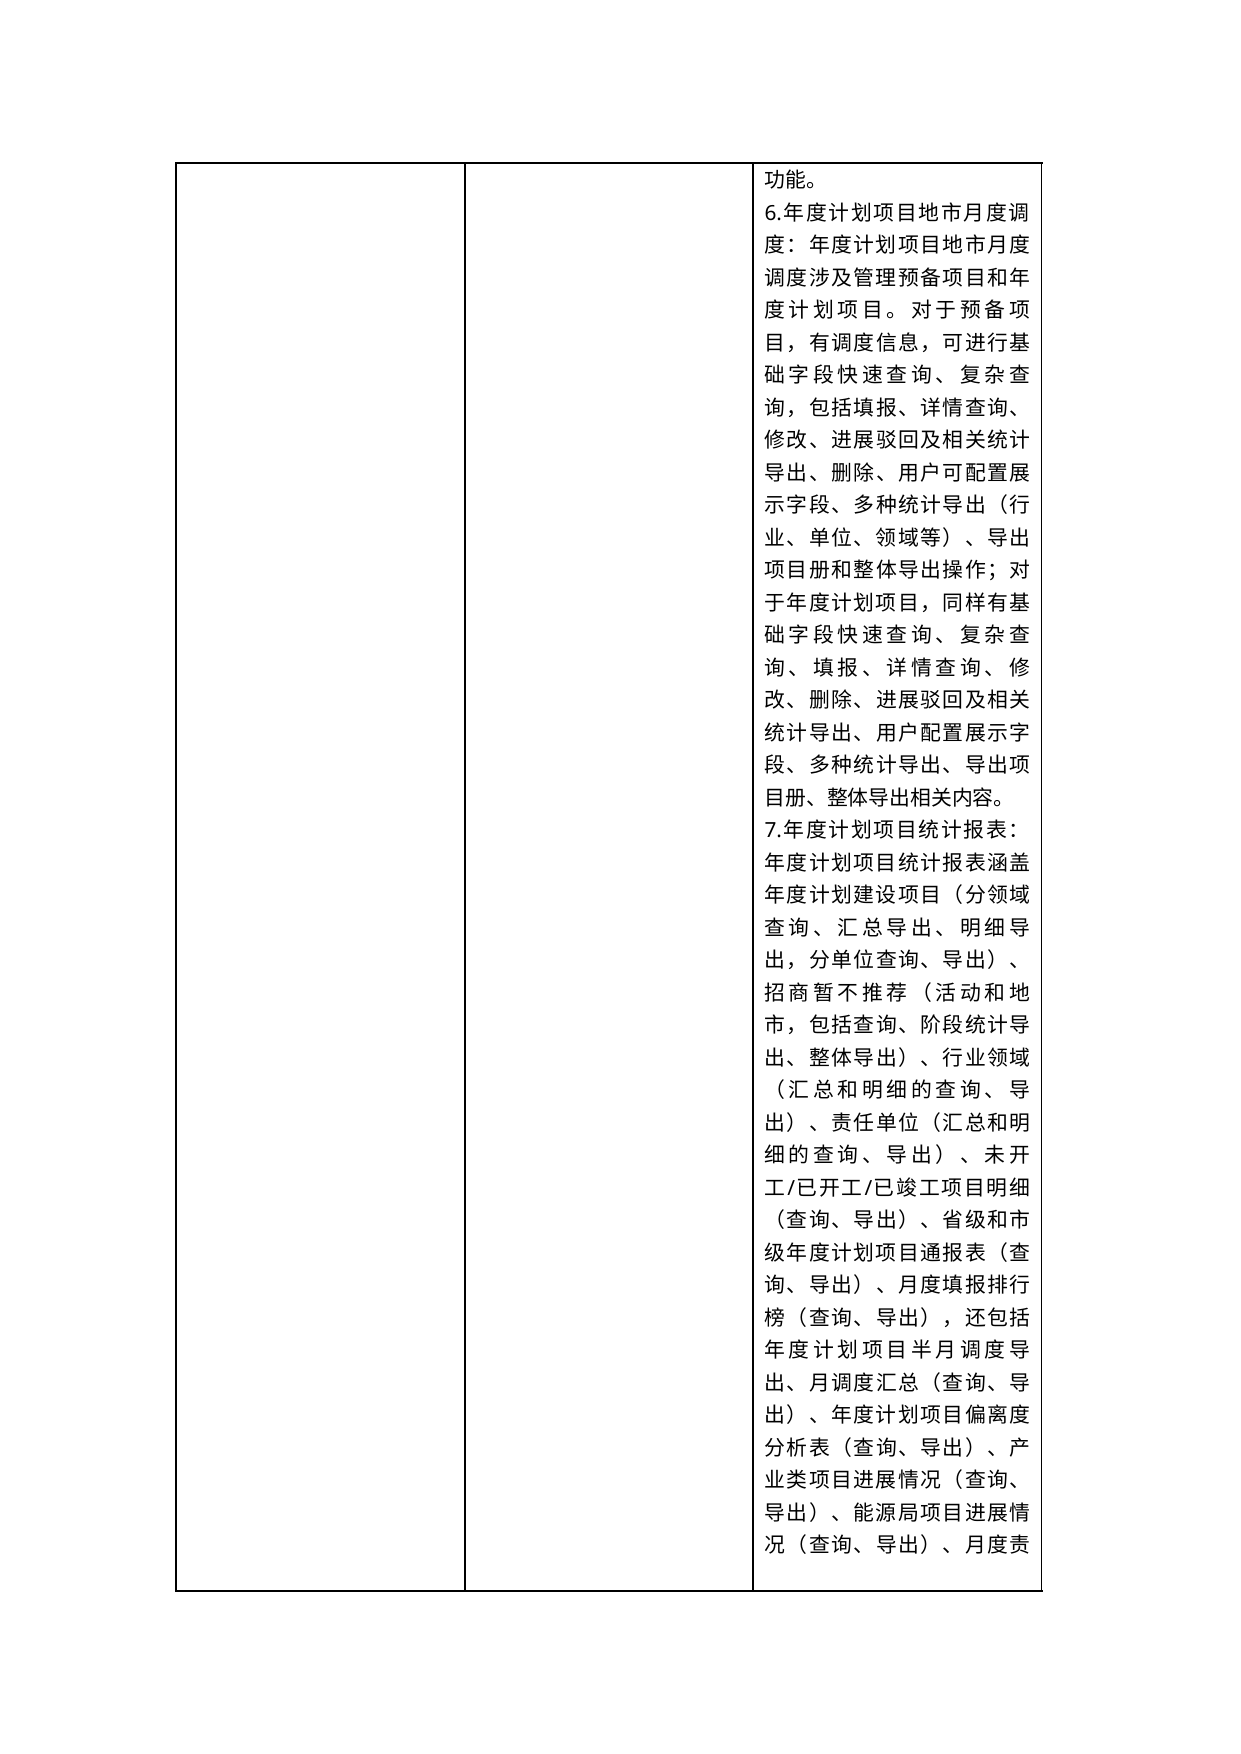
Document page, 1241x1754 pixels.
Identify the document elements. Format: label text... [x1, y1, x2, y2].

table_cell 2 [177, 164, 464, 1590]
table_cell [754, 164, 1041, 1590]
table_cell [466, 164, 752, 1590]
